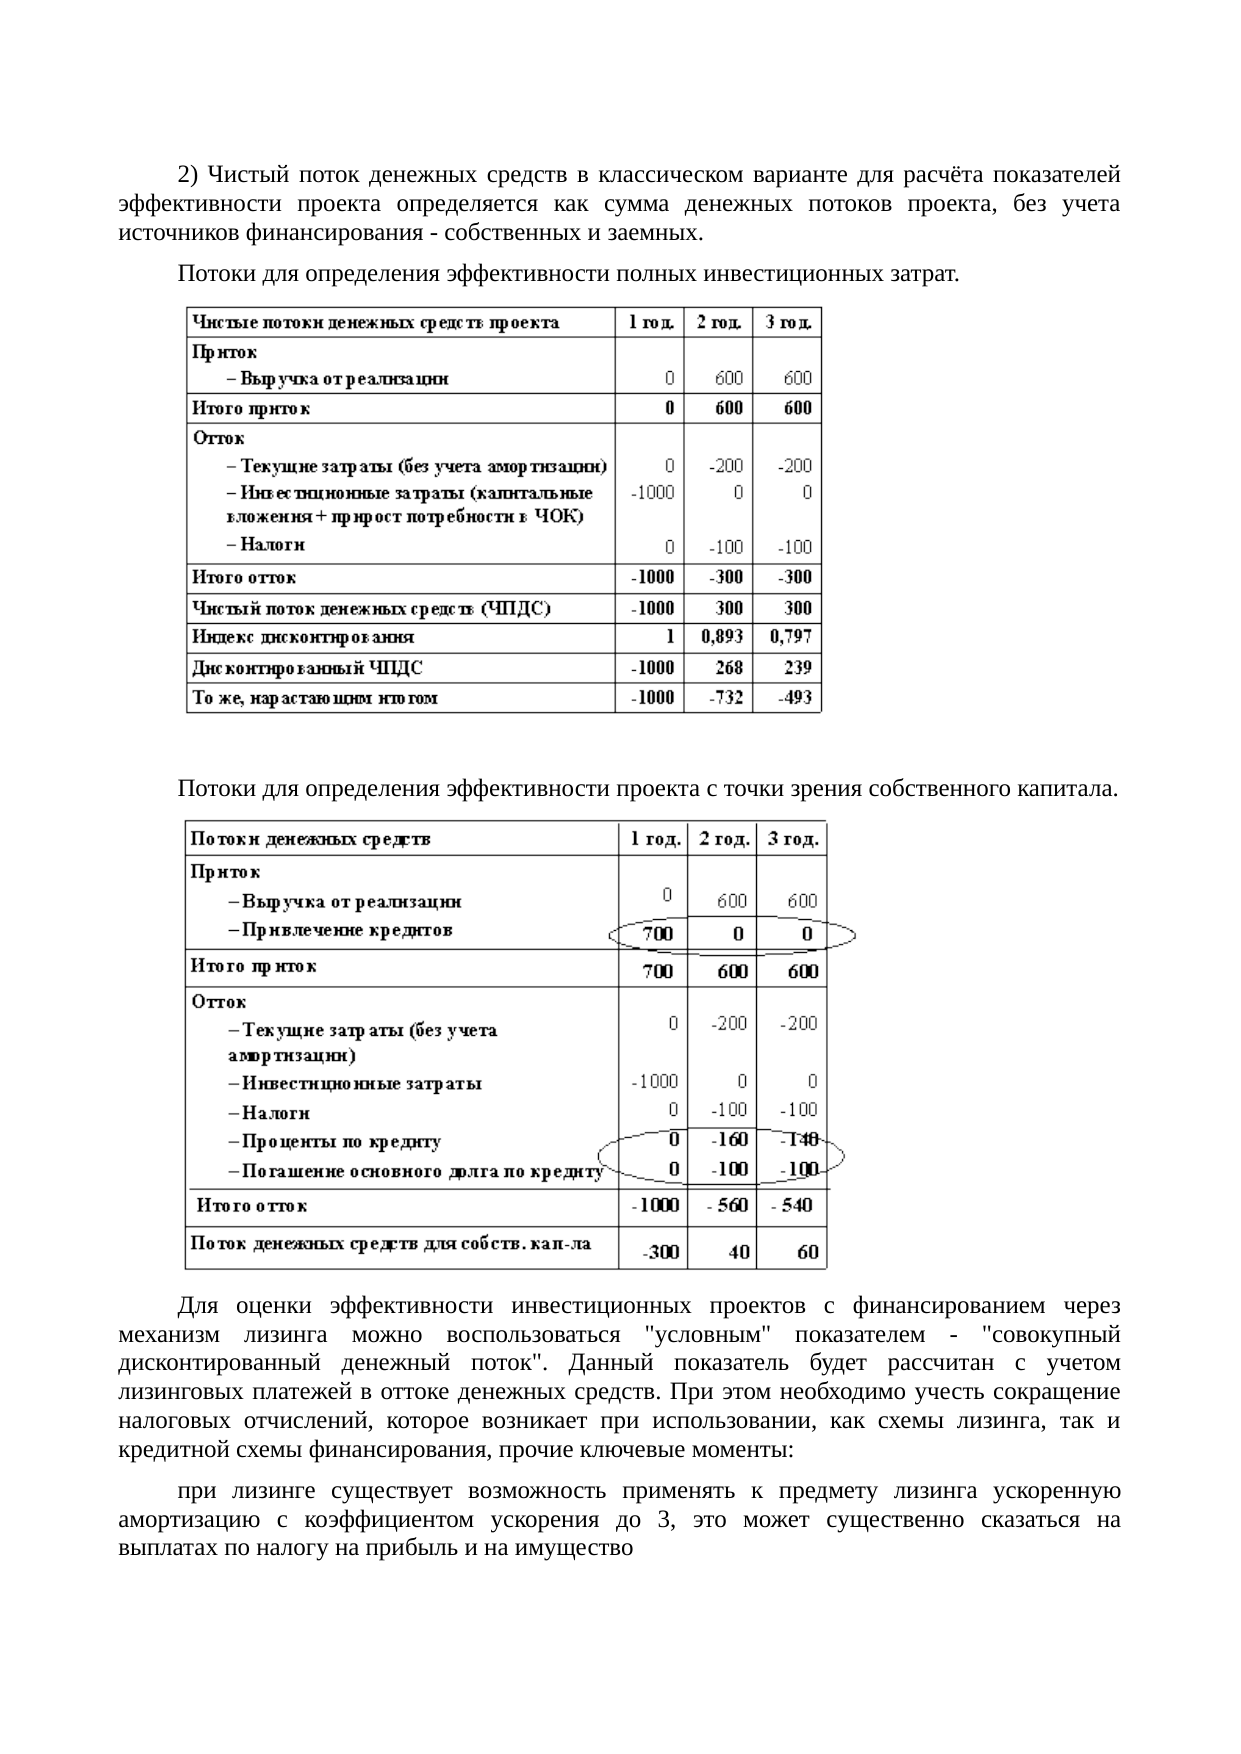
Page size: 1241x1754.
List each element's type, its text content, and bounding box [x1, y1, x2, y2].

text Потоки для определения эффективности проекта с точки зрения собственного капитала. [118, 773, 1122, 802]
picture [177, 814, 864, 1278]
picture [177, 299, 832, 720]
text 2) Чистый поток денежных средств в классическом варианте для расчёта показателей эффективности проекта определяется как сумма денежных потоков проекта, без учета источников финансирования - собственных и заемных. [118, 159, 1122, 246]
text при лизинге существует возможность применять к предмету лизинга ускоренную амортизацию с коэффициентом ускорения до 3, это может существенно сказаться на выплатах по налогу на прибыль и на имущество [118, 1475, 1122, 1561]
text Для оценки эффективности инвестиционных проектов с финансированием через механизм лизинга можно воспользоваться "условным" показателем - "совокупный дисконтированный денежный поток". Данный показатель будет рассчитан с учетом лизинговых платежей в оттоке денежных средств. При этом необходимо учесть сокращение налоговых отчислений, которое возникает при использовании, как схемы лизинга, так и кредитной схемы финансирования, прочие ключевые моменты: [118, 1290, 1122, 1462]
text Потоки для определения эффективности полных инвестиционных затрат. [118, 258, 1122, 287]
